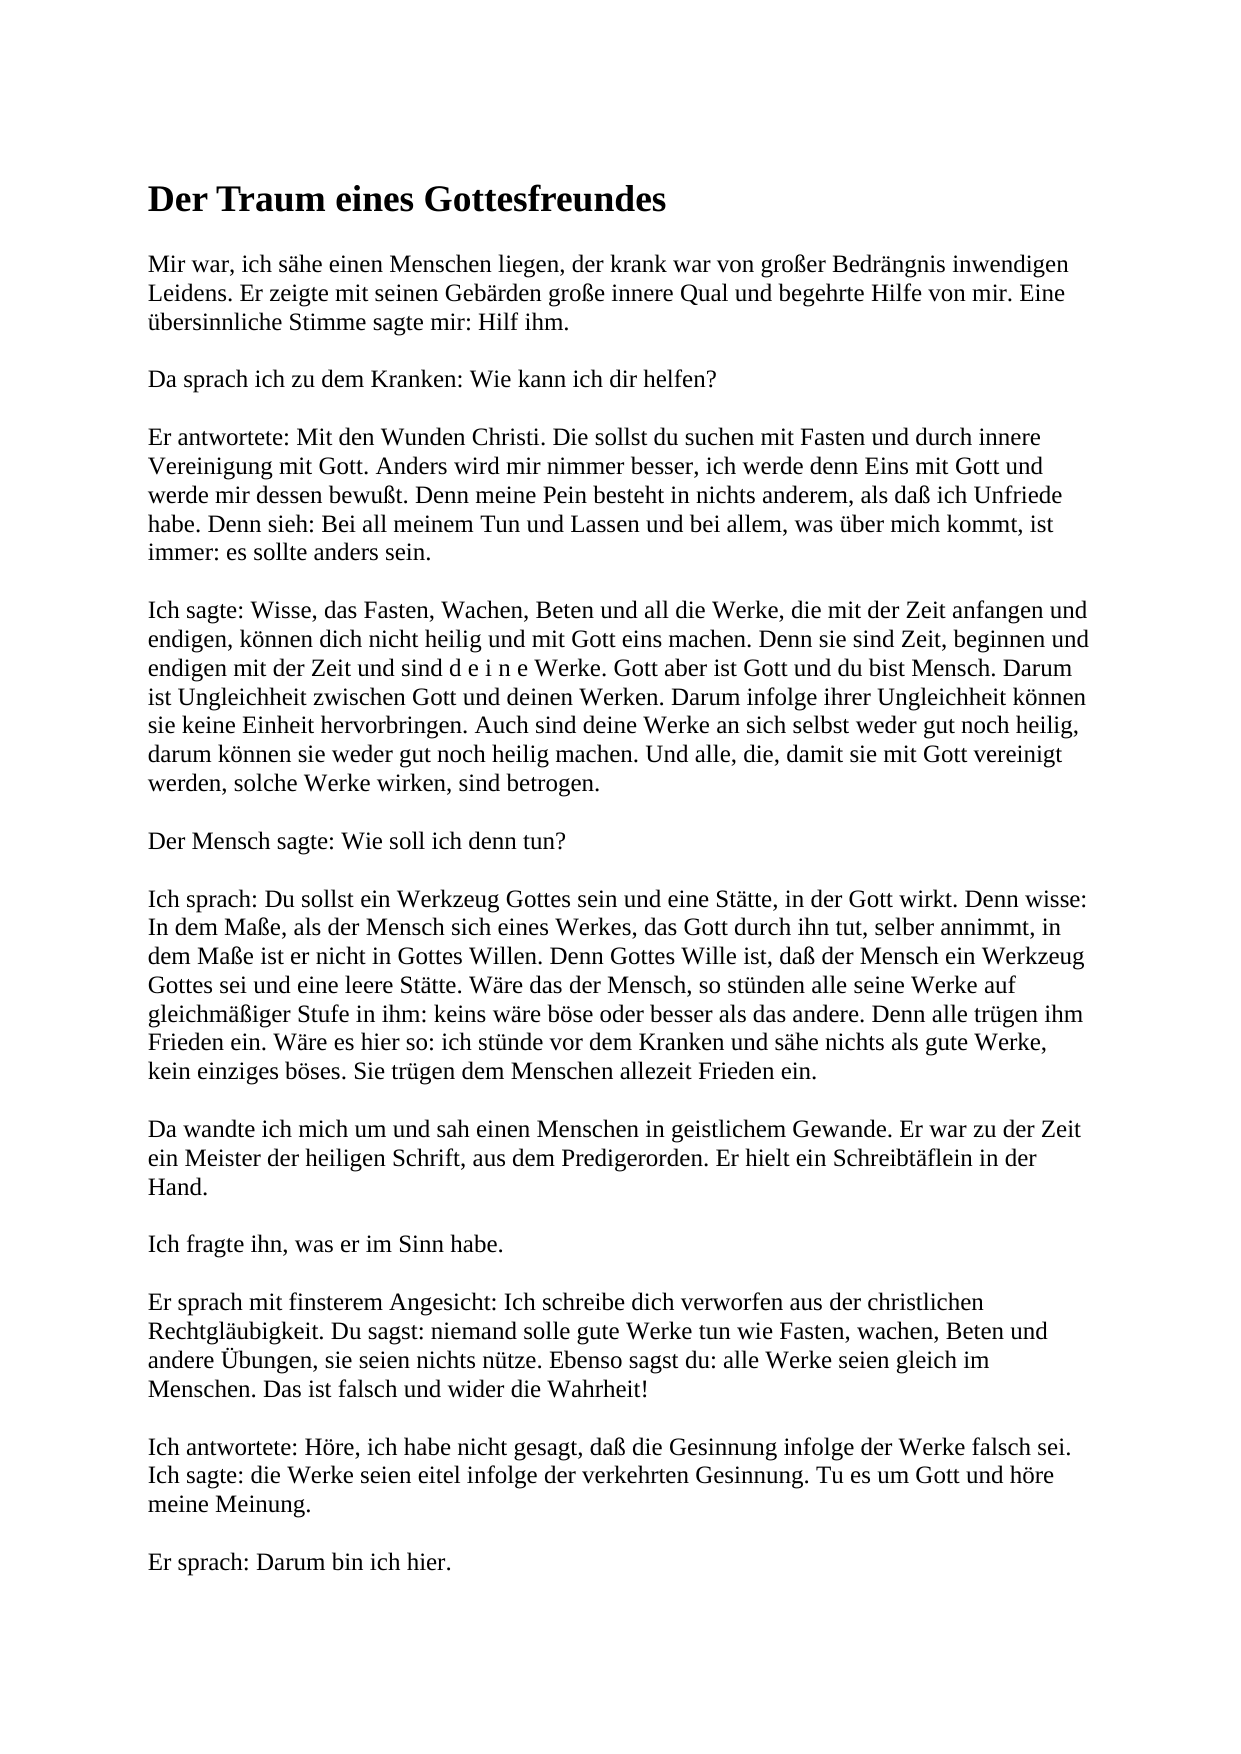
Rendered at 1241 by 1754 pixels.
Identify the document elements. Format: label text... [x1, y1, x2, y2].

text Er sprach: Darum bin ich hier. [148, 1547, 1093, 1576]
text Der Mensch sagte: Wie soll ich denn tun? [148, 826, 1093, 854]
text Mir war, ich sähe einen Menschen liegen, der krank war von großer Bedrängnis inwendigen Leidens. Er zeigte mit seinen Gebärden große innere Qual und begehrte Hilfe von mir. Eine übersinnliche Stimme sagte mir: Hilf ihm. [148, 249, 1093, 335]
text Er sprach mit finsterem Angesicht: Ich schreibe dich verworfen aus der christlichen Rechtgläubigkeit. Du sagst: niemand solle gute Werke tun wie Fasten, wachen, Beten und andere Übungen, sie seien nichts nütze. Ebenso sagst du: alle Werke seien gleich im Menschen. Das ist falsch und wider die Wahrheit! [148, 1287, 1093, 1402]
text Ich antwortete: Höre, ich habe nicht gesagt, daß die Gesinnung infolge der Werke falsch sei. Ich sagte: die Werke seien eitel infolge der verkehrten Gesinnung. Tu es um Gott und höre meine Meinung. [148, 1432, 1093, 1518]
text Da wandte ich mich um und sah einen Menschen in geistlichem Gewande. Er war zu der Zeit ein Meister der heiligen Schrift, aus dem Predigerorden. Er hielt ein Schreibtäflein in der Hand. [148, 1114, 1093, 1200]
text Ich sprach: Du sollst ein Werkzeug Gottes sein und eine Stätte, in der Gott wirkt. Denn wisse: In dem Maße, als der Mensch sich eines Werkes, das Gott durch ihn tut, selber annimmt, in dem Maße ist er nicht in Gottes Willen. Denn Gottes Wille ist, daß der Mensch ein Werkzeug Gottes sei und eine leere Stätte. Wäre das der Mensch, so stünden alle seine Werke auf gleichmäßiger Stufe in ihm: keins wäre böse oder besser als das andere. Denn alle trügen ihm Frieden ein. Wäre es hier so: ich stünde vor dem Kranken und sähe nichts als gute Werke, kein einziges böses. Sie trügen dem Menschen allezeit Frieden ein. [148, 884, 1093, 1085]
text Ich fragte ihn, was er im Sinn habe. [148, 1229, 1093, 1258]
text Er antwortete: Mit den Wunden Christi. Die sollst du suchen mit Fasten und durch innere Vereinigung mit Gott. Anders wird mir nimmer besser, ich werde denn Eins mit Gott und werde mir dessen bewußt. Denn meine Pein besteht in nichts anderem, als daß ich Unfriede habe. Denn sieh: Bei all meinem Tun und Lassen und bei allem, was über mich kommt, ist immer: es sollte anders sein. [148, 422, 1093, 566]
text Da sprach ich zu dem Kranken: Wie kann ich dir helfen? [148, 364, 1093, 393]
text Ich sagte: Wisse, das Fasten, Wachen, Beten und all die Werke, die mit der Zeit anfangen und endigen, können dich nicht heilig und mit Gott eins machen. Denn sie sind Zeit, beginnen und endigen mit der Zeit und sind d e i n e Werke. Gott aber ist Gott und du bist Mensch. Darum ist Ungleichheit zwischen Gott und deinen Werken. Darum infolge ihrer Ungleichheit können sie keine Einheit hervorbringen. Auch sind deine Werke an sich selbst weder gut noch heilig, darum können sie weder gut noch heilig machen. Und alle, die, damit sie mit Gott vereinigt werden, solche Werke wirken, sind betrogen. [148, 595, 1093, 797]
subtitle Der Traum eines Gottesfreundes [148, 177, 1093, 220]
